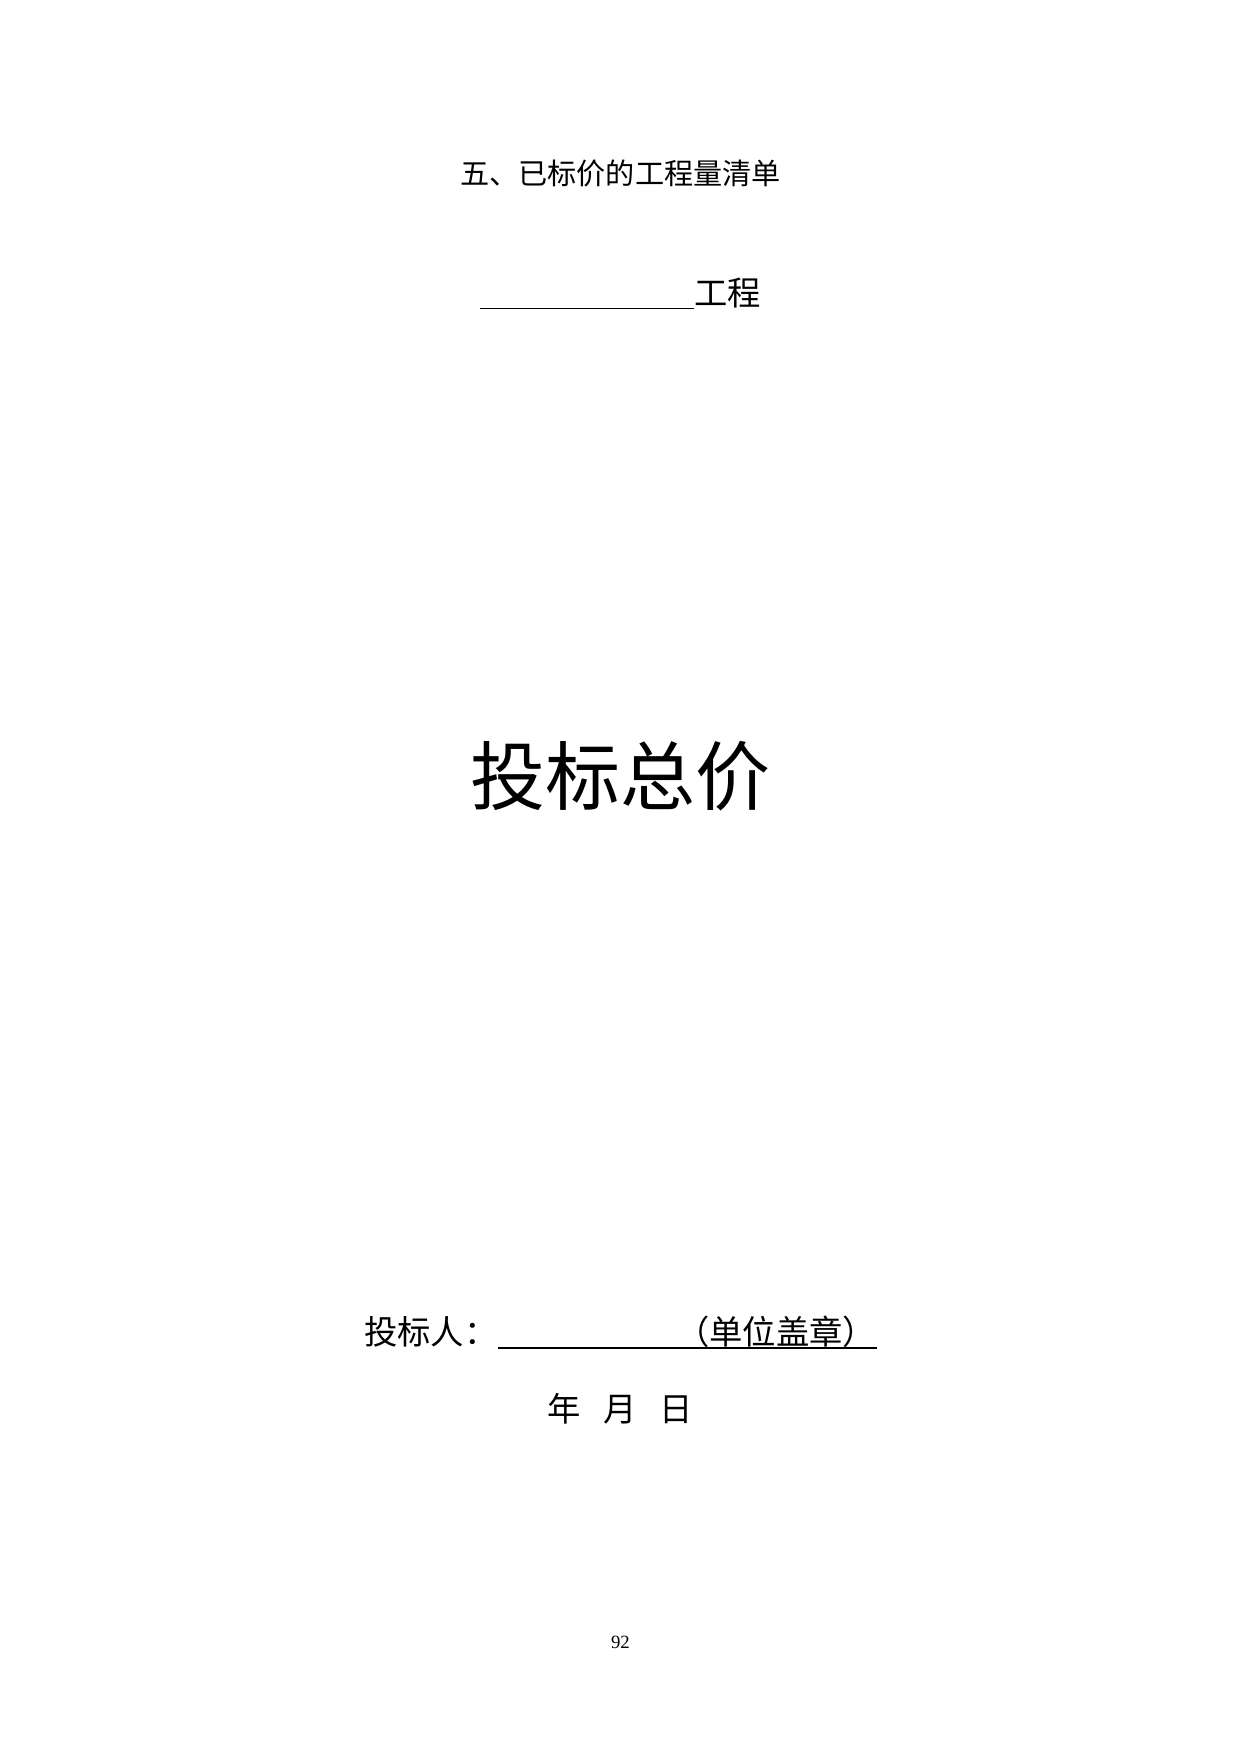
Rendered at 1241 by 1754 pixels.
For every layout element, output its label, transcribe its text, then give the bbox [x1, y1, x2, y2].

text 年 月 日 [142, 1383, 1098, 1431]
text 工程 [142, 267, 1098, 315]
text 投标人： （单位盖章） [142, 1305, 1098, 1354]
text 投标总价 [142, 717, 1098, 826]
text 五、已标价的工程量清单 [142, 148, 1098, 193]
